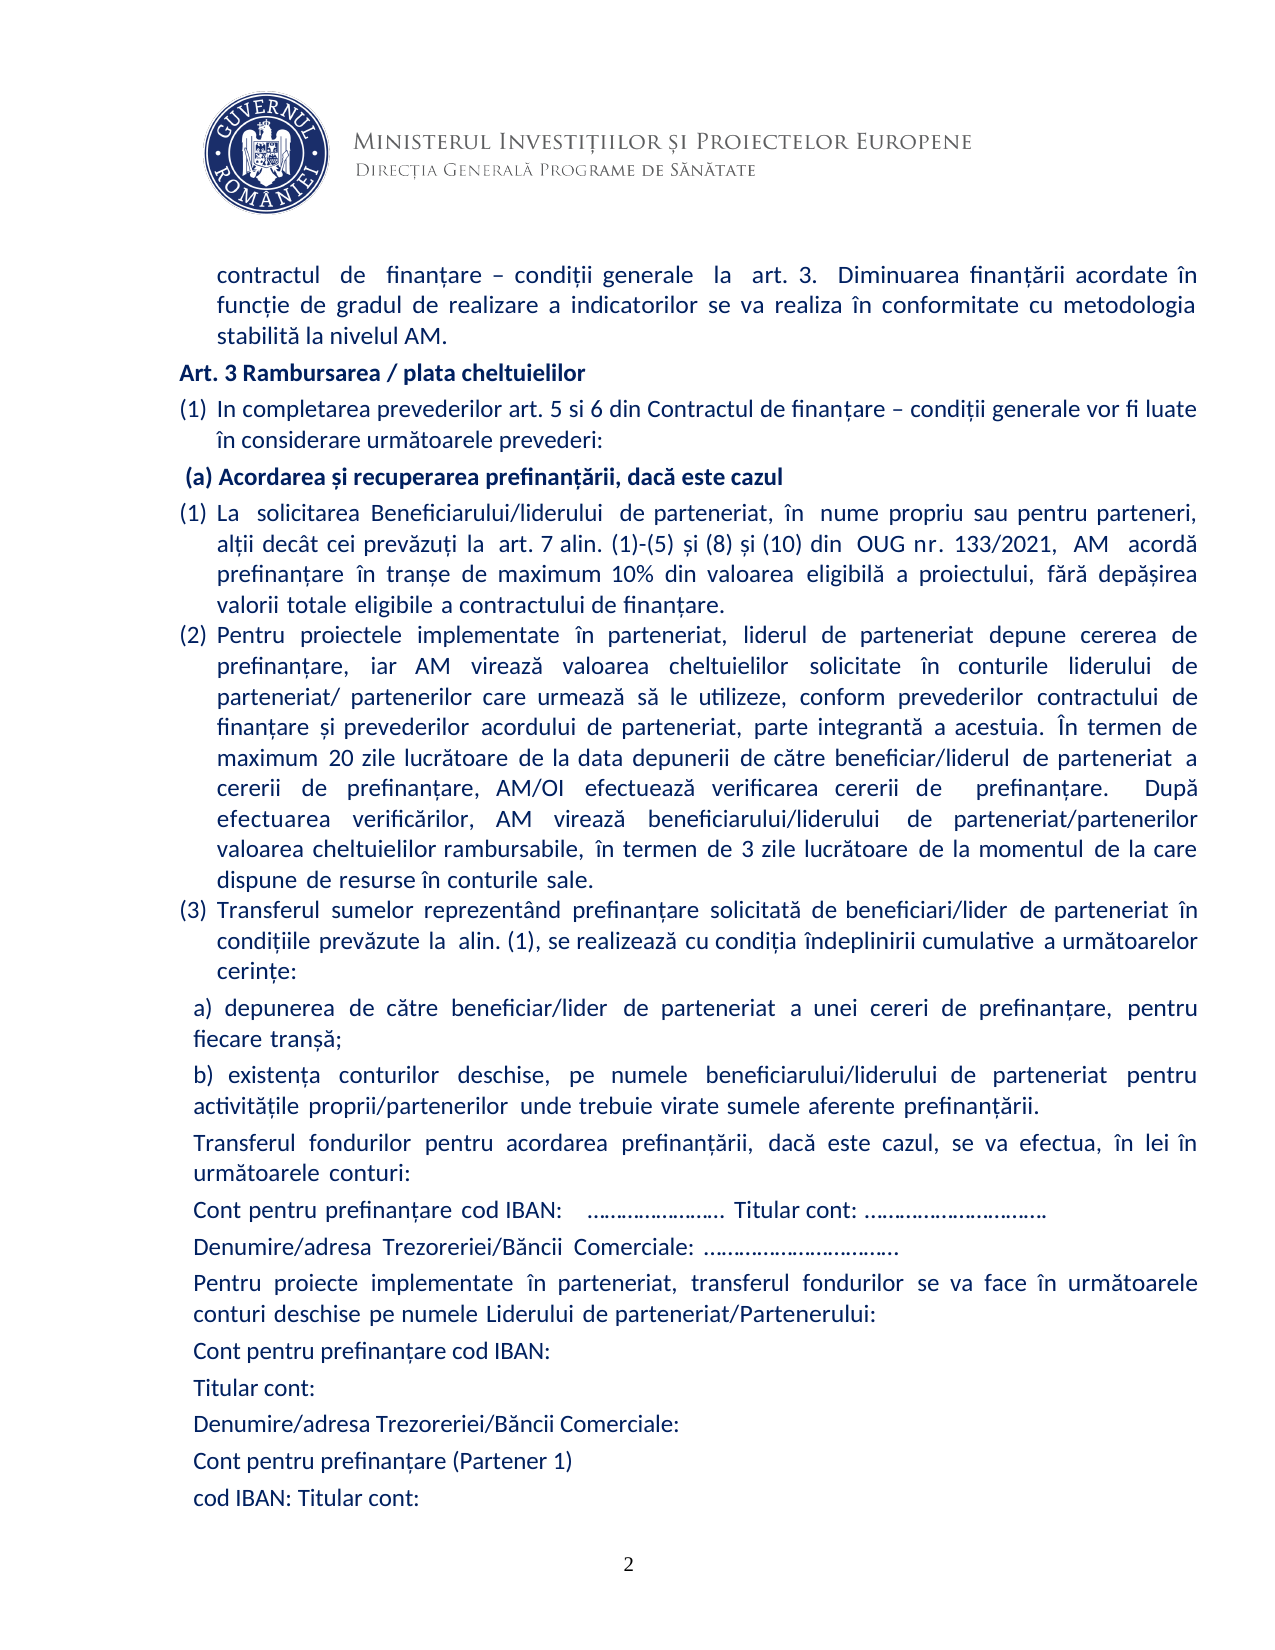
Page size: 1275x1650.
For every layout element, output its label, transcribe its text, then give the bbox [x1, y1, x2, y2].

text Pentru proiecte implementate în parteneriat, transferul fondurilor se va face în următoarele conturi deschise pe numele Liderului de parteneriat/Partenerului: [193, 1268, 1198, 1329]
list La solicitarea Beneficiarului/liderului de parteneriat, în nume propriu sau pentru parteneri, alţii decât cei prevăzuţi la art. 7 alin. (1)-(5) şi (8) și (10) din OUG nr. 133/2021, AM acordă prefinanțare în tranşe de maximum 10% din valoarea eligibilă a proiectului, fără depăşirea valorii totale eligibile a contractului de finanţare. [179, 498, 1198, 620]
text Denumire/adresa Trezoreriei/Băncii Comerciale: [193, 1408, 1198, 1439]
list In completarea prevederilor art. 5 si 6 din Contractul de finanțare – condiții generale vor fi luate în considerare următoarele prevederi: [179, 393, 1198, 454]
list Pentru proiectele implementate în parteneriat, liderul de parteneriat depune cererea de prefinanţare, iar AM virează valoarea cheltuielilor solicitate în conturile liderului de parteneriat/ partenerilor care urmează să le utilizeze, conform prevederilor contractului de finanţare şi prevederilor acordului de parteneriat, parte integrantă a acestuia. În termen de maximum 20 zile lucrătoare de la data depunerii de către beneficiar/liderul de parteneriat a cererii de prefinanțare, AM/OI efectuează verificarea cererii de prefinanțare. După efectuarea verificărilor, AM virează beneficiarului/liderului de parteneriat/partenerilor valoarea cheltuielilor rambursabile, în termen de 3 zile lucrătoare de la momentul de la care dispune de resurse în conturile sale. [179, 620, 1198, 894]
list Transferul sumelor reprezentând prefinanţare solicitată de beneficiari/lider de parteneriat în condiţiile prevăzute la alin. (1), se realizează cu condiţia îndeplinirii cumulative a următoarelor cerinţe: [179, 894, 1198, 986]
text Cont pentru prefinanțare cod IBAN: [193, 1335, 1198, 1365]
text Cont pentru prefinanțare (Partener 1) [193, 1445, 1198, 1476]
text b) existența conturilor deschise, pe numele beneficiarului/liderului de parteneriat pentru activitățile proprii/partenerilor unde trebuie virate sumele aferente prefinanțării. [193, 1059, 1198, 1121]
text Titular cont: [193, 1372, 1198, 1402]
text Cont pentru prefinanțare cod IBAN: …………………… Titular cont: …………………………. [193, 1194, 1198, 1224]
text Art. 3 Rambursarea / plata cheltuielilor [179, 357, 1198, 387]
text Transferul fondurilor pentru acordarea prefinanțării, dacă este cazul, se va efectua, în lei în următoarele conturi: [193, 1127, 1198, 1188]
picture [179, 70, 994, 235]
text a) depunerea de către beneficiar/lider de parteneriat a unei cereri de prefinanțare, pentru fiecare tranșă; [193, 992, 1198, 1053]
text Denumire/adresa Trezoreriei/Băncii Comerciale: …………………………… [193, 1231, 1198, 1261]
text cod IBAN: Titular cont: [193, 1482, 1198, 1512]
text (a) Acordarea și recuperarea prefinanțării, dacă este cazul [179, 461, 1198, 491]
